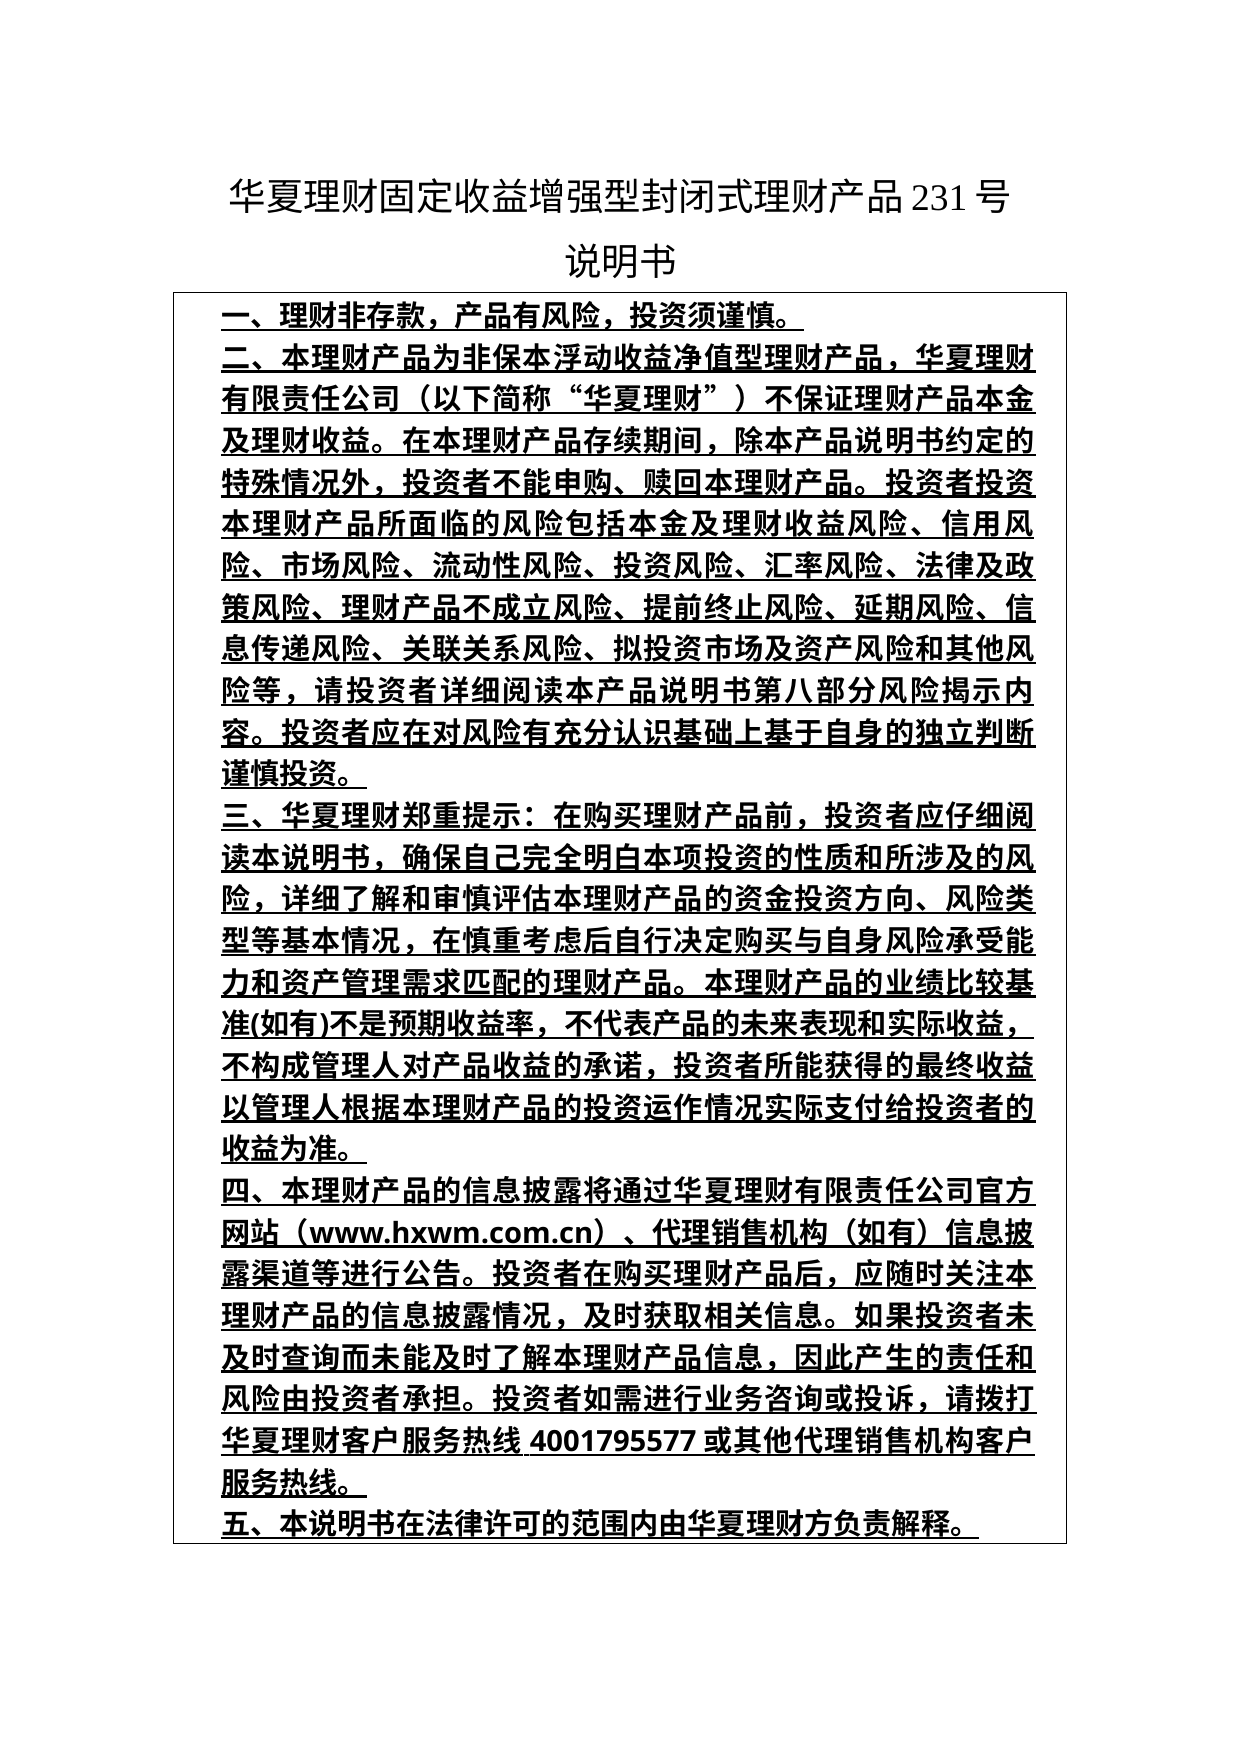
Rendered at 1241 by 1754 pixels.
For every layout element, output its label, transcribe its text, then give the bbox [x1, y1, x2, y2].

text 说明书 [187, 227, 1053, 292]
table_header 一、理财非存款，产品有风险，投资须谨慎。 二、本理财产品为非保本浮动收益净值型理财产品，华夏理财有限责任公司（以下简称“华夏理财”）不保证理财产品本金及理财收益。在本理财产品存续期间，除本产品说明书约定的特殊情况外，投资者不能申购、赎回本理财产品。投资者投资本理财产品所面临的风险包括本金及理财收益风险、信用风险、市场风险、流动性风险、投资风险、汇率风险、法律及政策风险、理财产品不成立风险、提前终止风险、延期风险、信息传递风险、关联关系风险、拟投资市场及资产风险和其他风险等，请投资者详细阅读本产品说明书第八部分风险揭示内容。投资者应在对风险有充分认识基础上基于自身的独立判断谨慎投资。 三、华夏理财郑重提示：在购买理财产品前，投资者应仔细阅读本说明书，确保自己完全明白本项投资的性质和所涉及的风险，详细了解和审慎评估本理财产品的资金投资方向、风险类型等基本情况，在慎重考虑后自行决定购买与自身风险承受能力和资产管理需求匹配的理财产品。本理财产品的业绩比较基准(如有)不是预期收益率，不代表产品的未来表现和实际收益，不构成管理人对产品收益的承诺，投资者所能获得的最终收益以管理人根据本理财产品的投资运作情况实际支付给投资者的收益为准。 四、本理财产品的信息披露将通过华夏理财有限责任公司官方网站（www.hxwm.com.cn）、代理销售机构（如有）信息披露渠道等进行公告。投资者在购买理财产品后，应随时关注本理财产品的信息披露情况，及时获取相关信息。如果投资者未及时查询而未能及时了解本理财产品信息，因此产生的责任和风险由投资者承担。投资者如需进行业务咨询或投诉，请拨打华夏理财客户服务热线4001795577或其他代理销售机构客户服务热线。 五、本说明书在法律许可的范围内由华夏理财方负责解释。 [174, 293, 1066, 1543]
text 华夏理财固定收益增强型封闭式理财产品231号 [187, 162, 1053, 227]
